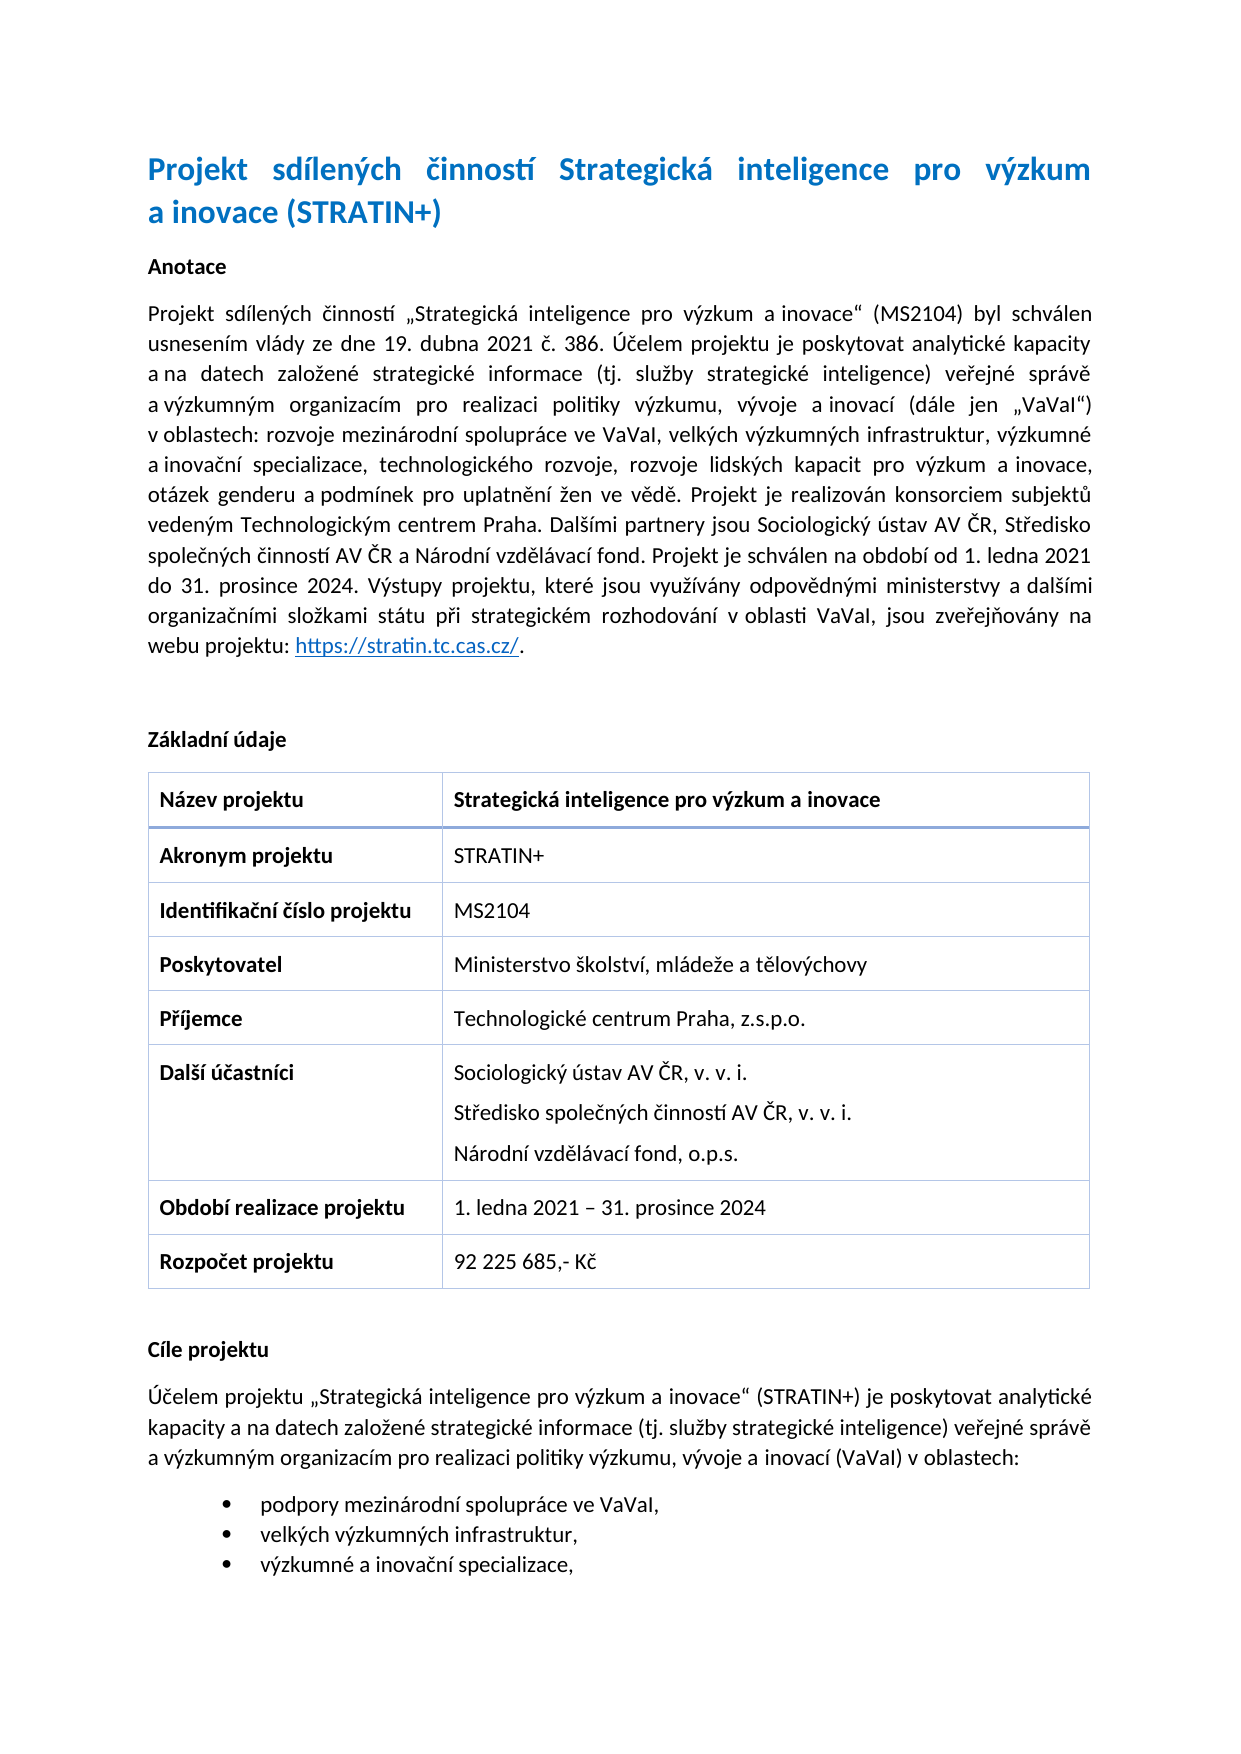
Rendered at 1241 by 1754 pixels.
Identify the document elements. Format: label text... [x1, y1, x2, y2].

table_cell Poskytovatel [149, 937, 442, 990]
text Účelem projektu „Strategická inteligence pro výzkum a inovace“ (STRATIN+) je poskytovat analytické kapacity a na datech založené strategické informace (tj. služby strategické inteligence) veřejné správě a výzkumným organizacím pro realizaci politiky výzkumu, vývoje a inovací (VaVaI) v oblastech: [148, 1382, 1093, 1471]
table_cell Ministerstvo školství, mládeže a tělovýchovy [443, 937, 1089, 990]
table_cell 92 225 685,- Kč [443, 1235, 1089, 1288]
table_cell Akronym projektu [149, 829, 442, 882]
table_cell Příjemce [149, 991, 442, 1044]
table_cell Sociologický ústav AV ČR, v. v. i. Středisko společných činností AV ČR, v. v. i. Národní vzdělávací fond, o.p.s. [443, 1045, 1089, 1179]
table_cell STRATIN+ [443, 829, 1089, 882]
table_cell 1. ledna 2021 – 31. prosince 2024 [443, 1181, 1089, 1233]
list velkých výzkumných infrastruktur, [223, 1520, 1093, 1548]
text Anotace [148, 252, 1093, 280]
table_header Strategická inteligence pro výzkum a inovace [443, 773, 1089, 826]
table_cell Další účastníci [149, 1045, 442, 1179]
table_cell Období realizace projektu [149, 1181, 442, 1233]
table_cell Rozpočet projektu [149, 1235, 442, 1288]
list podpory mezinárodní spolupráce ve VaVaI, [223, 1490, 1093, 1518]
text Základní údaje [148, 725, 1093, 753]
text Projekt sdílených činností Strategická inteligence pro výzkum a inovace (STRATIN+) [148, 148, 1093, 232]
table_cell MS2104 [443, 883, 1089, 936]
table_cell Technologické centrum Praha, z.s.p.o. [443, 991, 1089, 1044]
table_header Název projektu [149, 773, 442, 826]
table_cell Identifikační číslo projektu [149, 883, 442, 936]
list výzkumné a inovační specializace, [223, 1550, 1093, 1578]
text Cíle projektu [148, 1336, 1093, 1363]
text Projekt sdílených činností „Strategická inteligence pro výzkum a inovace“ (MS2104) byl schválen usnesením vlády ze dne 19. dubna 2021 č. 386. Účelem projektu je poskytovat analytické kapacity a na datech založené strategické informace (tj. služby strategické inteligence) veřejné správě a výzkumným organizacím pro realizaci politiky výzkumu, vývoje a inovací (dále jen „VaVaI“) v oblastech: rozvoje mezinárodní spolupráce ve VaVaI, velkých výzkumných infrastruktur, výzkumné a inovační specializace, technologického rozvoje, rozvoje lidských kapacit pro výzkum a inovace, otázek genderu a podmínek pro uplatnění žen ve vědě. Projekt je realizován konsorciem subjektů vedeným Technologickým centrem Praha. Dalšími partnery jsou Sociologický ústav AV ČR, Středisko společných činností AV ČR a Národní vzdělávací fond. Projekt je schválen na období od 1. ledna 2021 do 31. prosince 2024. Výstupy projektu, které jsou využívány odpovědnými ministerstvy a dalšími organizačními složkami státu při strategickém rozhodování v oblasti VaVaI, jsou zveřejňovány na webu projektu: https://stratin.tc.cas.cz/. [148, 299, 1093, 659]
